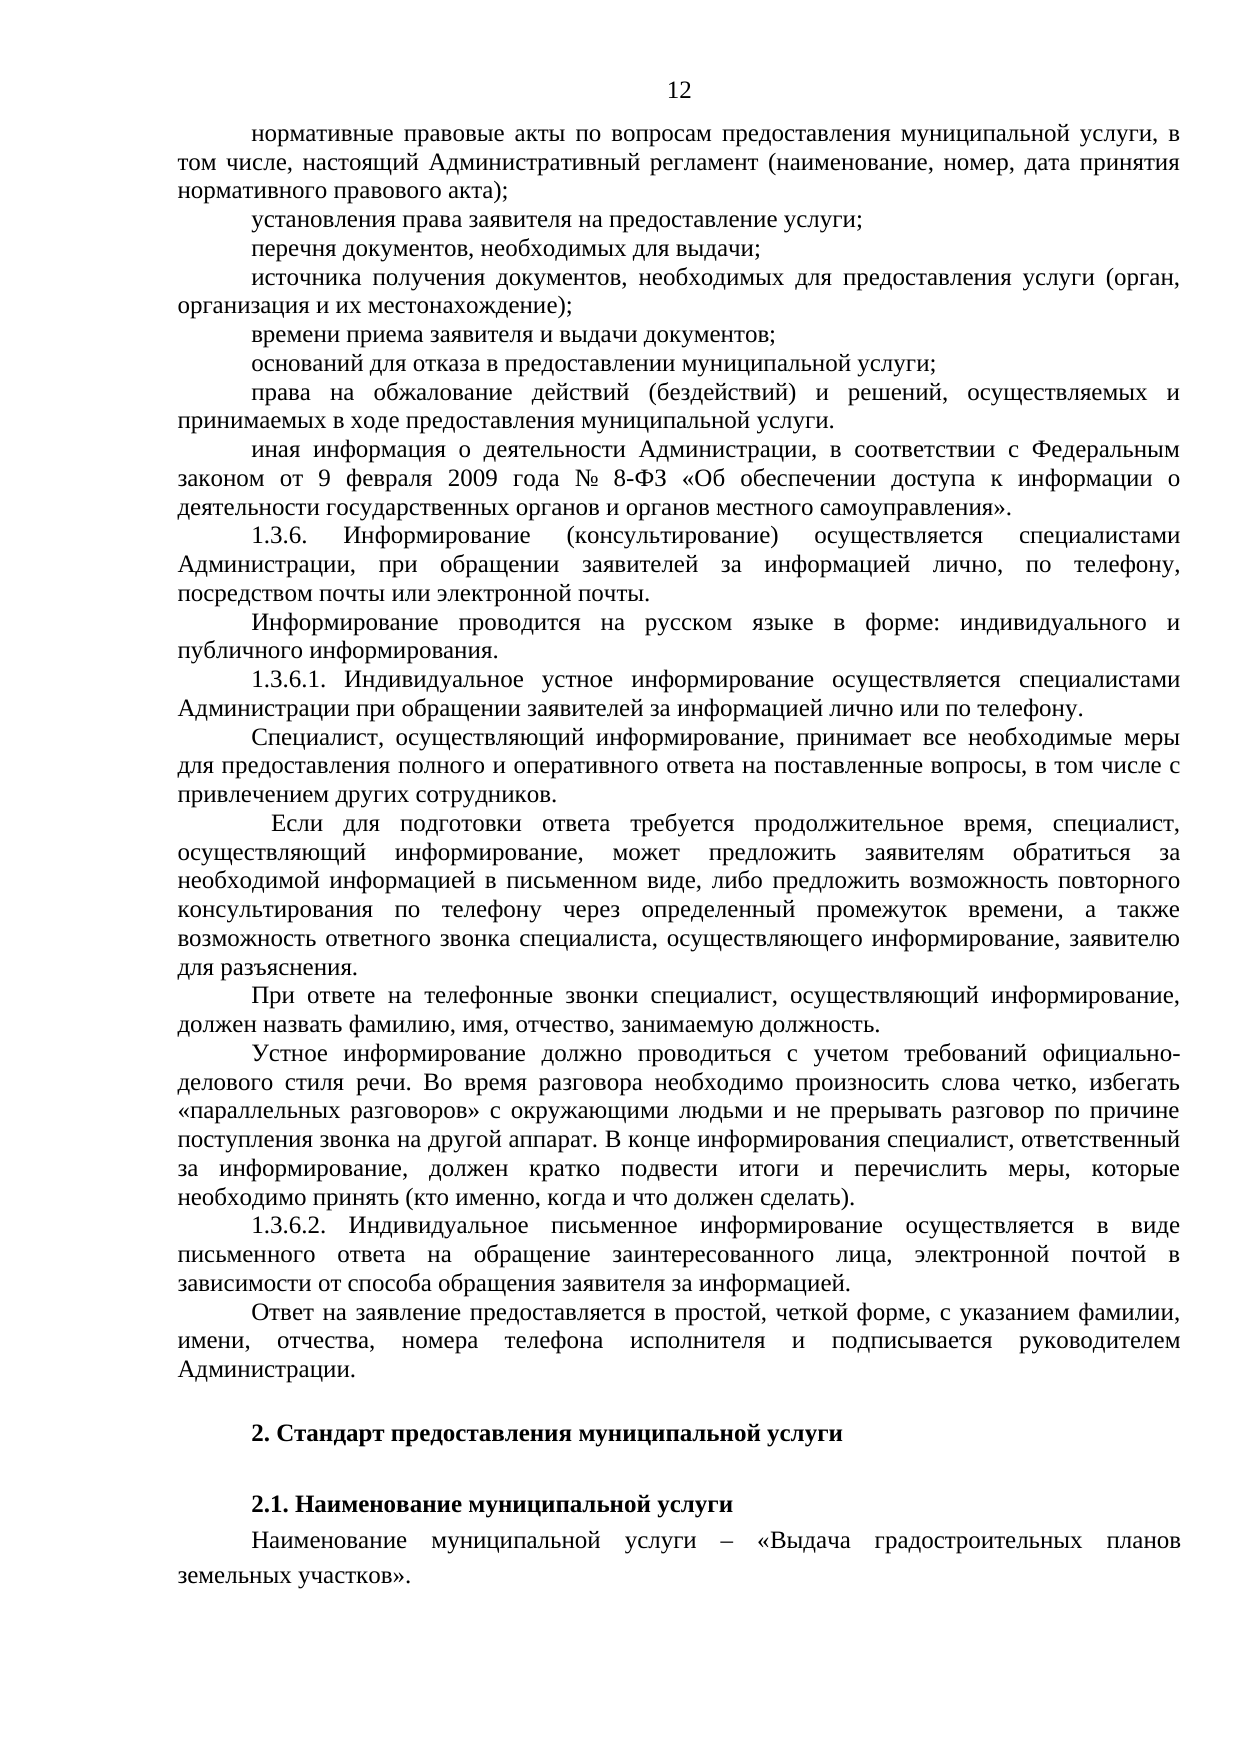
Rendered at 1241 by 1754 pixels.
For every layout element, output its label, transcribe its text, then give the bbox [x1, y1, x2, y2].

text Если для подготовки ответа требуется продолжительное время, специалист, осуществляющий информирование, может предложить заявителям обратиться за необходимой информацией в письменном виде, либо предложить возможность повторного консультирования по телефону через определенный промежуток времени, а также возможность ответного звонка специалиста, осуществляющего информирование, заявителю для разъяснения. [177, 808, 1181, 981]
text 1.3.6. Информирование (консультирование) осуществляется специалистами Администрации, при обращении заявителей за информацией лично, по телефону, посредством почты или электронной почты. [177, 521, 1181, 607]
text Ответ на заявление предоставляется в простой, четкой форме, с указанием фамилии, имени, отчества, номера телефона исполнителя и подписывается руководителем Администрации. [177, 1297, 1181, 1383]
text 1.3.6.2. Индивидуальное письменное информирование осуществляется в виде письменного ответа на обращение заинтересованного лица, электронной почтой в зависимости от способа обращения заявителя за информацией. [177, 1211, 1181, 1297]
text 2.1. Наименование муниципальной услуги [177, 1483, 1181, 1518]
text иная информация о деятельности Администрации, в соответствии с Федеральным законом от 9 февраля 2009 года № 8-ФЗ «Об обеспечении доступа к информации о деятельности государственных органов и органов местного самоуправления». [177, 434, 1181, 521]
text установления права заявителя на предоставление услуги; [177, 204, 1181, 233]
text источника получения документов, необходимых для предоставления услуги (орган, организация и их местонахождение); [177, 262, 1181, 319]
text При ответе на телефонные звонки специалист, осуществляющий информирование, должен назвать фамилию, имя, отчество, занимаемую должность. [177, 981, 1181, 1038]
text оснований для отказа в предоставлении муниципальной услуги; [177, 348, 1181, 377]
text права на обжалование действий (бездействий) и решений, осуществляемых и принимаемых в ходе предоставления муниципальной услуги. [177, 377, 1181, 434]
text перечня документов, необходимых для выдачи; [177, 233, 1181, 262]
text Специалист, осуществляющий информирование, принимает все необходимые меры для предоставления полного и оперативного ответа на поставленные вопросы, в том числе с привлечением других сотрудников. [177, 722, 1181, 808]
text 2. Стандарт предоставления муниципальной услуги [177, 1412, 1181, 1447]
text времени приема заявителя и выдачи документов; [177, 319, 1181, 348]
text Устное информирование должно проводиться с учетом требований официально-делового стиля речи. Во время разговора необходимо произносить слова четко, избегать «параллельных разговоров» с окружающими людьми и не прерывать разговор по причине поступления звонка на другой аппарат. В конце информирования специалист, ответственный за информирование, должен кратко подвести итоги и перечислить меры, которые необходимо принять (кто именно, когда и что должен сделать). [177, 1038, 1181, 1211]
text 1.3.6.1. Индивидуальное устное информирование осуществляется специалистами Администрации при обращении заявителей за информацией лично или по телефону. [177, 664, 1181, 722]
text Информирование проводится на русском языке в форме: индивидуального и публичного информирования. [177, 607, 1181, 664]
text Наименование муниципальной услуги – «Выдача градостроительных планов земельных участков». [177, 1518, 1181, 1589]
text нормативные правовые акты по вопросам предоставления муниципальной услуги, в том числе, настоящий Административный регламент (наименование, номер, дата принятия нормативного правового акта); [177, 118, 1181, 204]
